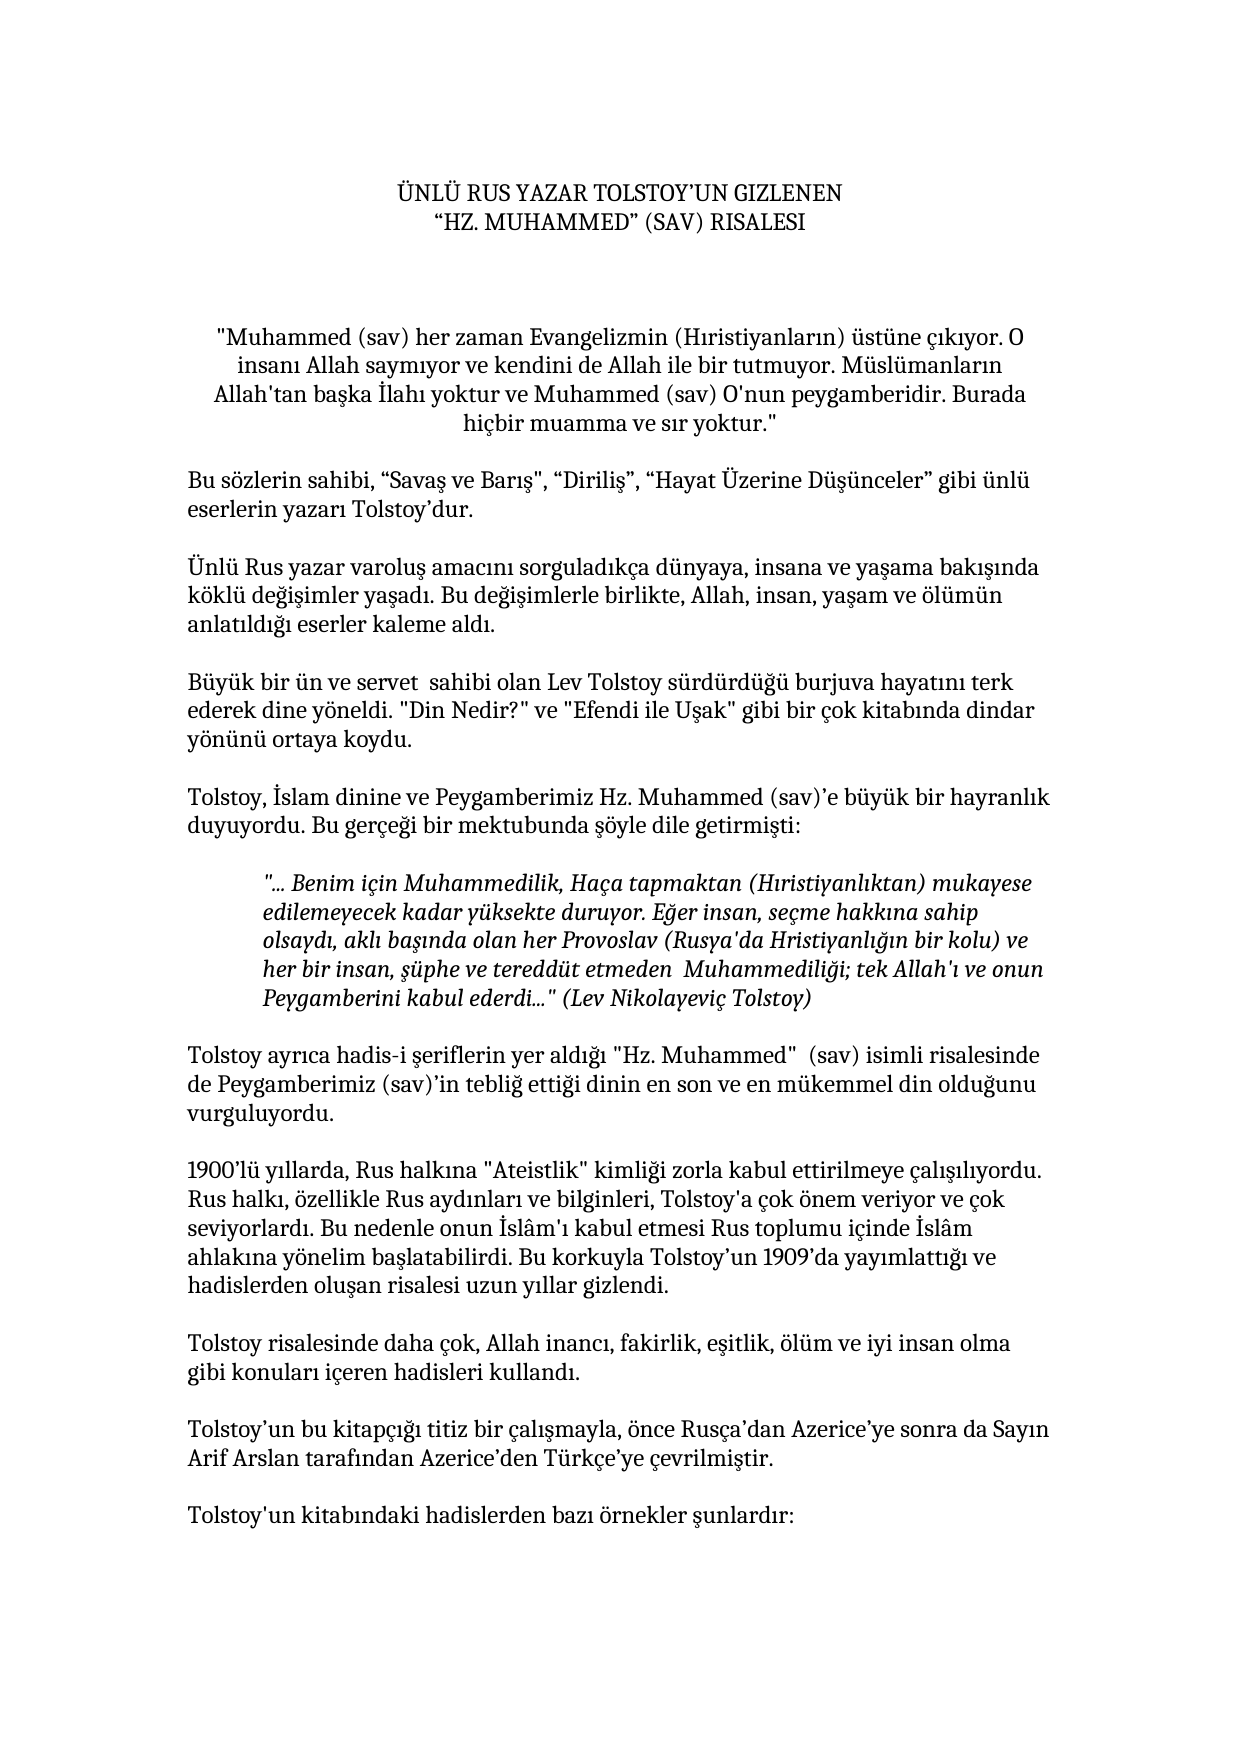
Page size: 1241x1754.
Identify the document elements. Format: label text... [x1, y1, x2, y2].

text Tolstoy ayrıca hadis-i şeriflerin yer aldığı "Hz. Muhammed" (sav) isimli risalesinde de Peygamberimiz (sav)’in tebliğ ettiği dinin en son ve en mükemmel din olduğunu vurguluyordu. [187, 1041, 1053, 1127]
text Bu sözlerin sahibi, “Savaş ve Barış", “Diriliş”, “Hayat Üzerine Düşünceler” gibi ünlü eserlerin yazarı Tolstoy’dur. [187, 466, 1053, 524]
text Tolstoy'un kitabındaki hadislerden bazı örnekler şunlardır: [187, 1501, 1053, 1530]
text Tolstoy, İslam dinine ve Peygamberimiz Hz. Muhammed (sav)’e büyük bir hayranlık duyuyordu. Bu gerçeği bir mektubunda şöyle dile getirmişti: [187, 782, 1053, 840]
text ÜNLÜ RUS YAZAR TOLSTOY’UN GIZLENEN [187, 179, 1053, 207]
text “HZ. MUHAMMED” (SAV) RISALESI [187, 207, 1053, 236]
text Tolstoy’un bu kitapçığı titiz bir çalışmayla, önce Rusça’dan Azerice’ye sonra da Sayın Arif Arslan tarafından Azerice’den Türkçe’ye çevrilmiştir. [187, 1415, 1053, 1472]
text Ünlü Rus yazar varoluş amacını sorguladıkça dünyaya, insana ve yaşama bakışında köklü değişimler yaşadı. Bu değişimlerle birlikte, Allah, insan, yaşam ve ölümün anlatıldığı eserler kaleme aldı. [187, 552, 1053, 639]
text 1900’lü yıllarda, Rus halkına "Ateistlik" kimliği zorla kabul ettirilmeye çalışılıyordu. Rus halkı, özellikle Rus aydınları ve bilginleri, Tolstoy'a çok önem veriyor ve çok seviyorlardı. Bu nedenle onun İslâm'ı kabul etmesi Rus toplumu içinde İslâm ahlakına yönelim başlatabilirdi. Bu korkuyla Tolstoy’un 1909’da yayımlattığı ve hadislerden oluşan risalesi uzun yıllar gizlendi. [187, 1156, 1053, 1300]
text "... Benim için Muhammedilik, Haça tapmaktan (Hıristiyanlıktan) mukayese edilemeyecek kadar yüksekte duruyor. Eğer insan, seçme hakkına sahip olsaydı, aklı başında olan her Provoslav (Rusya'da Hristiyanlığın bir kolu) ve her bir insan, şüphe ve tereddüt etmeden Muhammediliği; tek Allah'ı ve onun Peygamberini kabul ederdi..." (Lev Nikolayeviç Tolstoy) [262, 869, 1053, 1012]
text "Muhammed (sav) her zaman Evangelizmin (Hıristiyanların) üstüne çıkıyor. O insanı Allah saymıyor ve kendini de Allah ile bir tutmuyor. Müslümanların Allah'tan başka İlahı yoktur ve Muhammed (sav) O'nun peygamberidir. Burada hiçbir muamma ve sır yoktur." [187, 322, 1053, 437]
text Büyük bir ün ve servet sahibi olan Lev Tolstoy sürdürdüğü burjuva hayatını terk ederek dine yöneldi. "Din Nedir?" ve "Efendi ile Uşak" gibi bir çok kitabında dindar yönünü ortaya koydu. [187, 667, 1053, 754]
text Tolstoy risalesinde daha çok, Allah inancı, fakirlik, eşitlik, ölüm ve iyi insan olma gibi konuları içeren hadisleri kullandı. [187, 1329, 1053, 1386]
